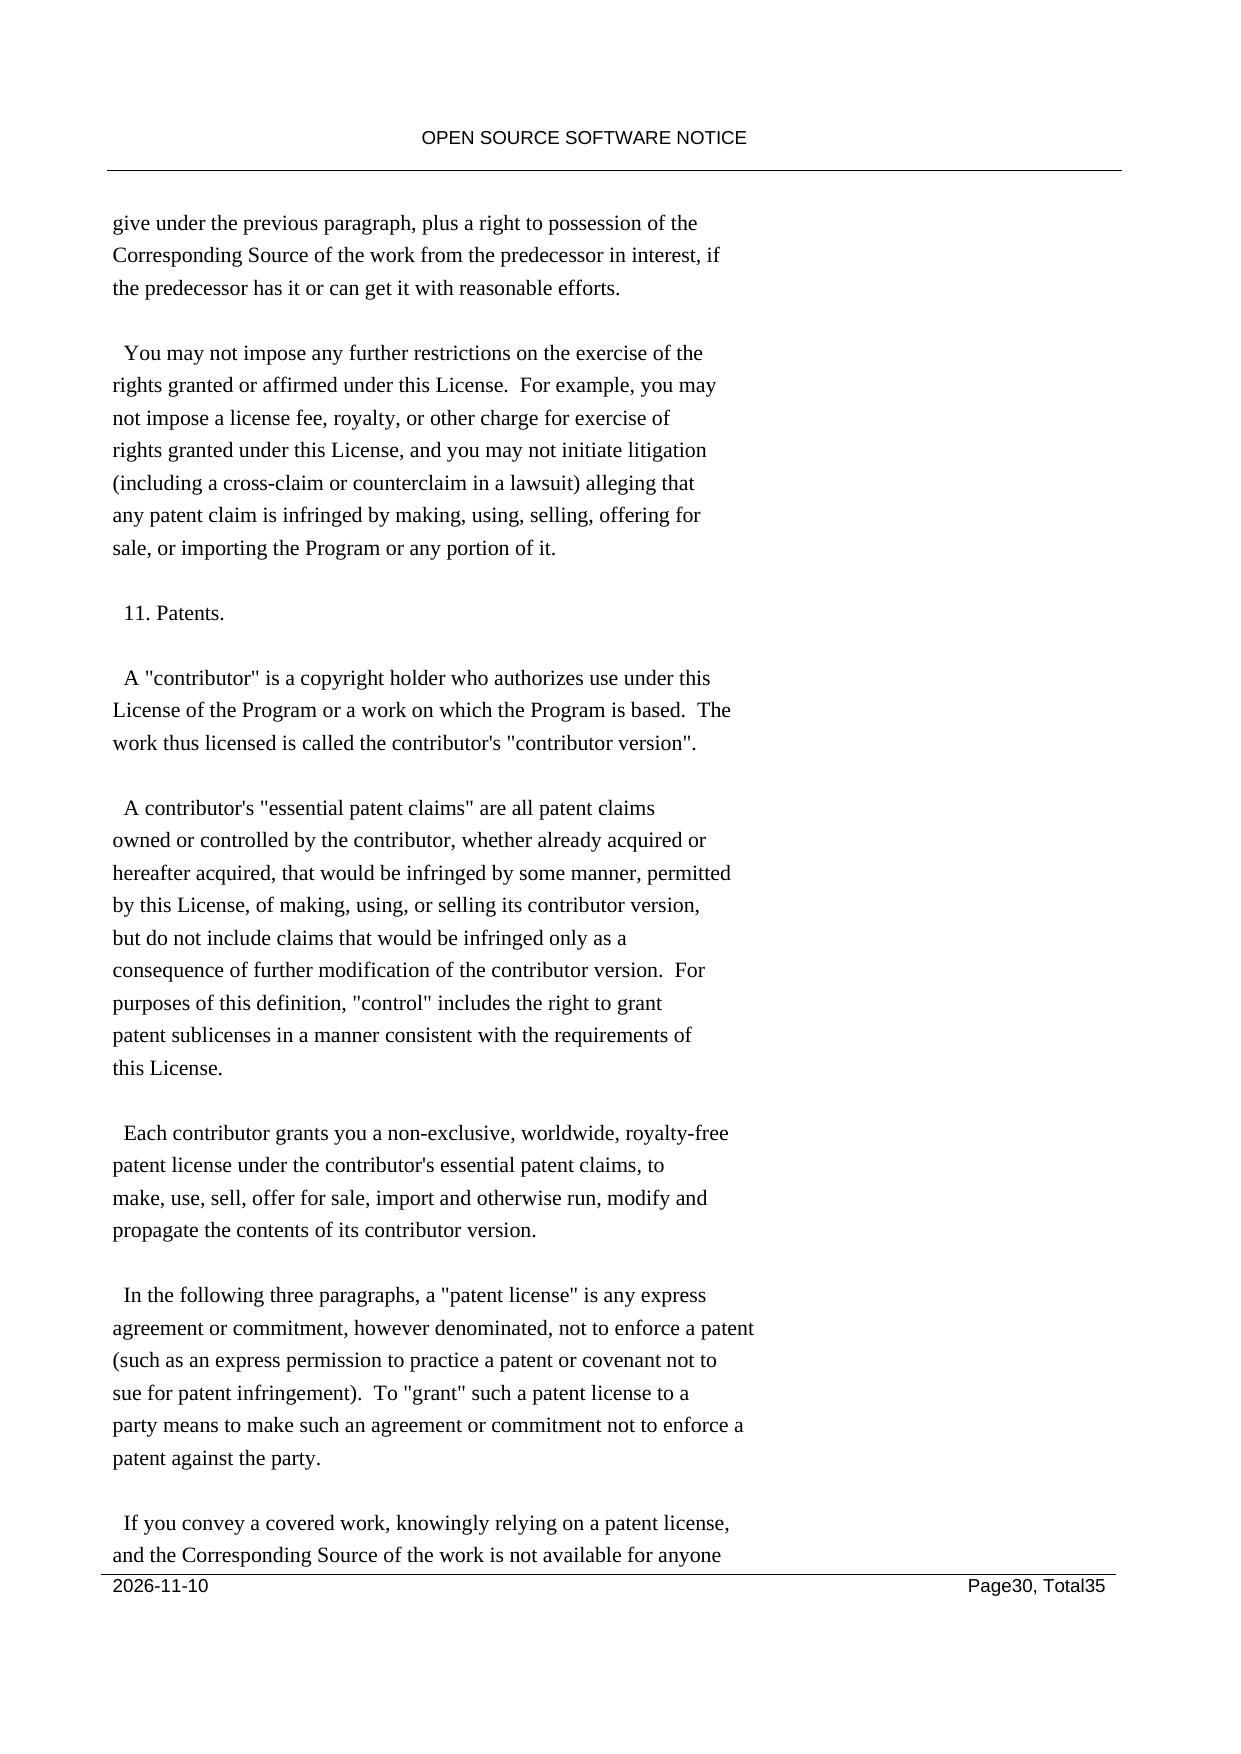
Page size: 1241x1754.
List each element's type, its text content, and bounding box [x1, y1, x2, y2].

text any patent claim is infringed by making, using, selling, offering for [112, 499, 1128, 531]
text patent sublicenses in a manner consistent with the requirements of [112, 1019, 1128, 1051]
text make, use, sell, offer for sale, import and otherwise run, modify and [112, 1181, 1128, 1214]
text the predecessor has it or can get it with reasonable efforts. [112, 271, 1128, 304]
text consequence of further modification of the contributor version. For [112, 954, 1128, 986]
text Each contributor grants you a non-exclusive, worldwide, royalty-free [112, 1116, 1128, 1149]
text work thus licensed is called the contributor's "contributor version". [112, 726, 1128, 759]
text give under the previous paragraph, plus a right to possession of the [112, 206, 1128, 239]
text License of the Program or a work on which the Program is based. The [112, 694, 1128, 726]
text this License. [112, 1051, 1128, 1084]
text not impose a license fee, royalty, or other charge for exercise of [112, 401, 1128, 434]
text rights granted or affirmed under this License. For example, you may [112, 369, 1128, 401]
text hereafter acquired, that would be infringed by some manner, permitted [112, 856, 1128, 889]
text You may not impose any further restrictions on the exercise of the [112, 336, 1128, 369]
text purposes of this definition, "control" includes the right to grant [112, 986, 1128, 1019]
text If you convey a covered work, knowingly relying on a patent license, [112, 1506, 1128, 1539]
text Corresponding Source of the work from the predecessor in interest, if [112, 239, 1128, 271]
text sale, or importing the Program or any portion of it. [112, 531, 1128, 564]
text sue for patent infringement). To "grant" such a patent license to a [112, 1376, 1128, 1409]
text patent against the party. [112, 1441, 1128, 1474]
text but do not include claims that would be infringed only as a [112, 921, 1128, 954]
text (such as an express permission to practice a patent or covenant not to [112, 1344, 1128, 1376]
text propagate the contents of its contributor version. [112, 1214, 1128, 1246]
text rights granted under this License, and you may not initiate litigation [112, 434, 1128, 466]
text agreement or commitment, however denominated, not to enforce a patent [112, 1311, 1128, 1344]
text by this License, of making, using, or selling its contributor version, [112, 889, 1128, 921]
text A contributor's "essential patent claims" are all patent claims [112, 791, 1128, 824]
text owned or controlled by the contributor, whether already acquired or [112, 824, 1128, 856]
text and the Corresponding Source of the work is not available for anyone [112, 1539, 1128, 1571]
text (including a cross-claim or counterclaim in a lawsuit) alleging that [112, 466, 1128, 499]
text party means to make such an agreement or commitment not to enforce a [112, 1409, 1128, 1441]
text In the following three paragraphs, a "patent license" is any express [112, 1279, 1128, 1311]
text A "contributor" is a copyright holder who authorizes use under this [112, 661, 1128, 694]
text 11. Patents. [112, 596, 1128, 629]
text patent license under the contributor's essential patent claims, to [112, 1149, 1128, 1181]
